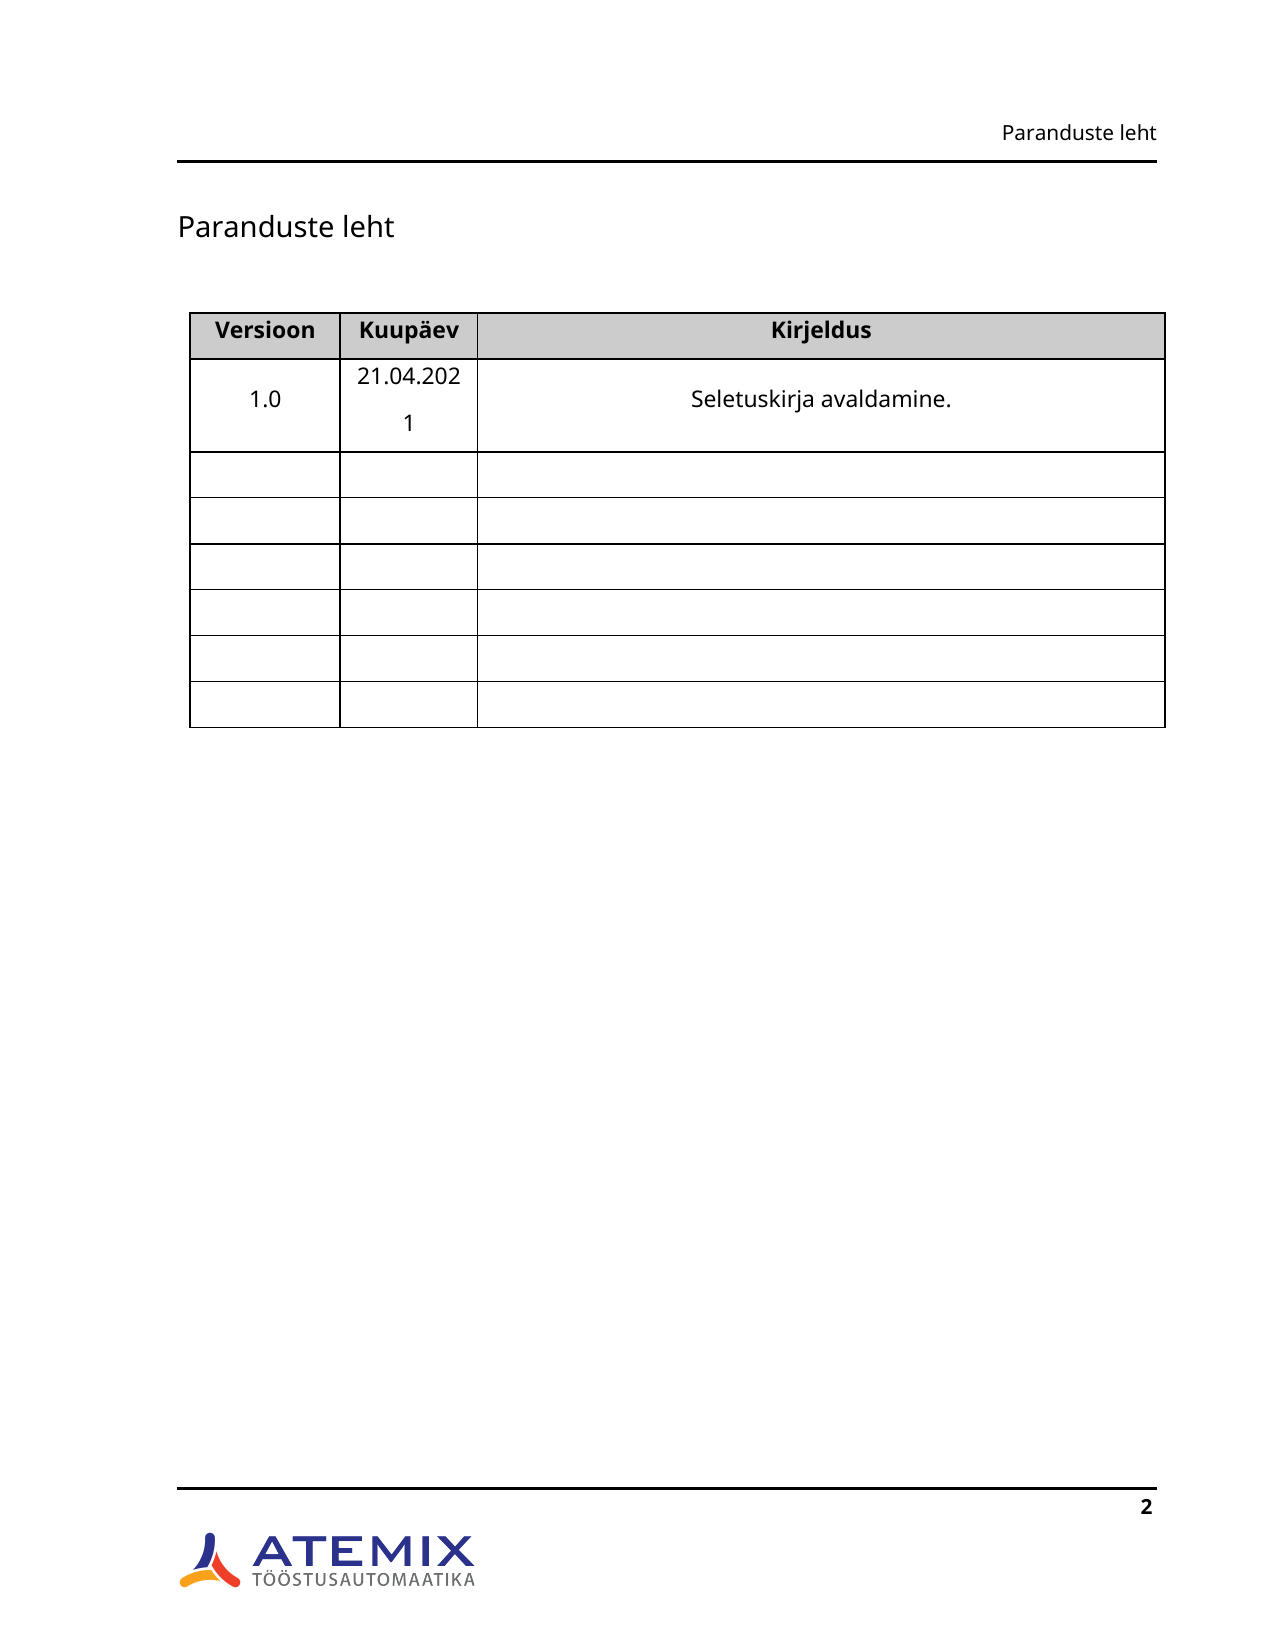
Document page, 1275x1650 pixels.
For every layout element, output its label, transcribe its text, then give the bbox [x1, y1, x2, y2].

table_cell [478, 545, 1164, 589]
table_cell 1.0 [191, 360, 339, 451]
table_cell [191, 545, 339, 589]
table_cell [478, 498, 1164, 543]
text Paranduste leht [177, 206, 1157, 246]
table_header Versioon [191, 314, 339, 358]
table_cell [341, 636, 477, 681]
table_cell [341, 545, 477, 589]
table_cell 21.04.2021 [341, 360, 477, 451]
table_cell [191, 590, 339, 635]
table_cell Seletuskirja avaldamine. [478, 360, 1164, 451]
table_cell [191, 682, 339, 727]
table_header Kuupäev [341, 314, 477, 358]
table_cell [341, 453, 477, 497]
table_cell [478, 590, 1164, 635]
table_cell [191, 453, 339, 497]
table_cell [341, 590, 477, 635]
table_cell [191, 636, 339, 681]
picture [177, 1530, 475, 1590]
table_header Kirjeldus [478, 314, 1164, 358]
table_cell [341, 498, 477, 543]
table_cell [341, 682, 477, 727]
table_cell [478, 636, 1164, 681]
table_cell [478, 453, 1164, 497]
table_cell [191, 498, 339, 543]
table_cell [478, 682, 1164, 727]
